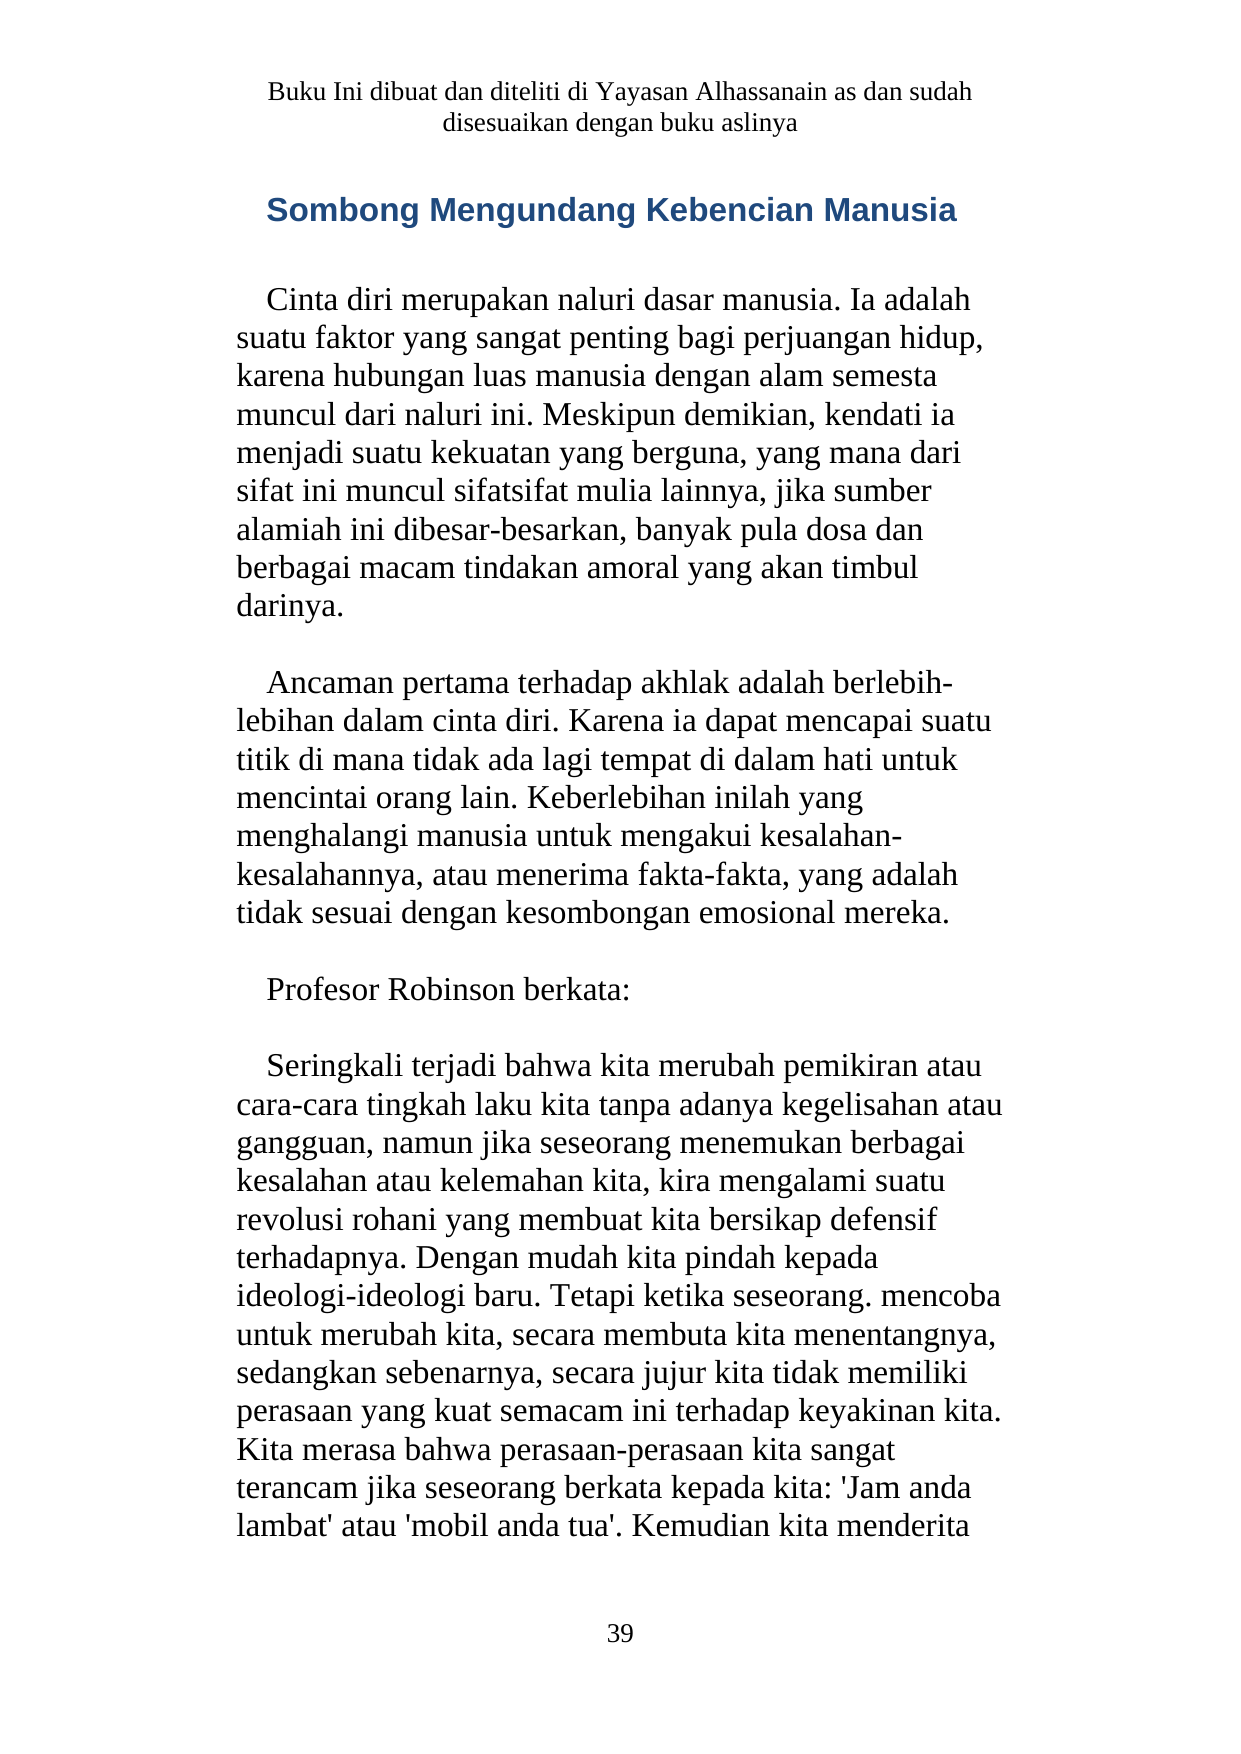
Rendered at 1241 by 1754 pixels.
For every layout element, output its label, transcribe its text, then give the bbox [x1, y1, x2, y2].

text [236, 1046, 1004, 1544]
text Cinta diri merupakan naluri dasar manusia. Ia adalah suatu faktor yang sangat penting bagi perjuangan hidup, karena hubungan luas manusia dengan alam semesta muncul dari naluri ini. Meskipun demikian, kendati ia menjadi suatu kekuatan yang berguna, yang mana dari sifat ini muncul sifatsifat mulia lainnya, jika sumber alamiah ini dibesar-besarkan, banyak pula dosa dan berbagai macam tindakan amoral yang akan timbul darinya. [236, 279, 1004, 624]
subtitle Sombong Mengundang Kebencian Manusia [236, 190, 1004, 228]
text Profesor Robinson berkata: [236, 969, 1004, 1007]
text Ancaman pertama terhadap akhlak adalah berlebih-lebihan dalam cinta diri. Karena ia dapat mencapai suatu titik di mana tidak ada lagi tempat di dalam hati untuk mencintai orang lain. Keberlebihan inilah yang menghalangi manusia untuk mengakui kesalahan-kesalahannya, atau menerima fakta-fakta, yang adalah tidak sesuai dengan kesombongan emosional mereka. [236, 662, 1004, 931]
